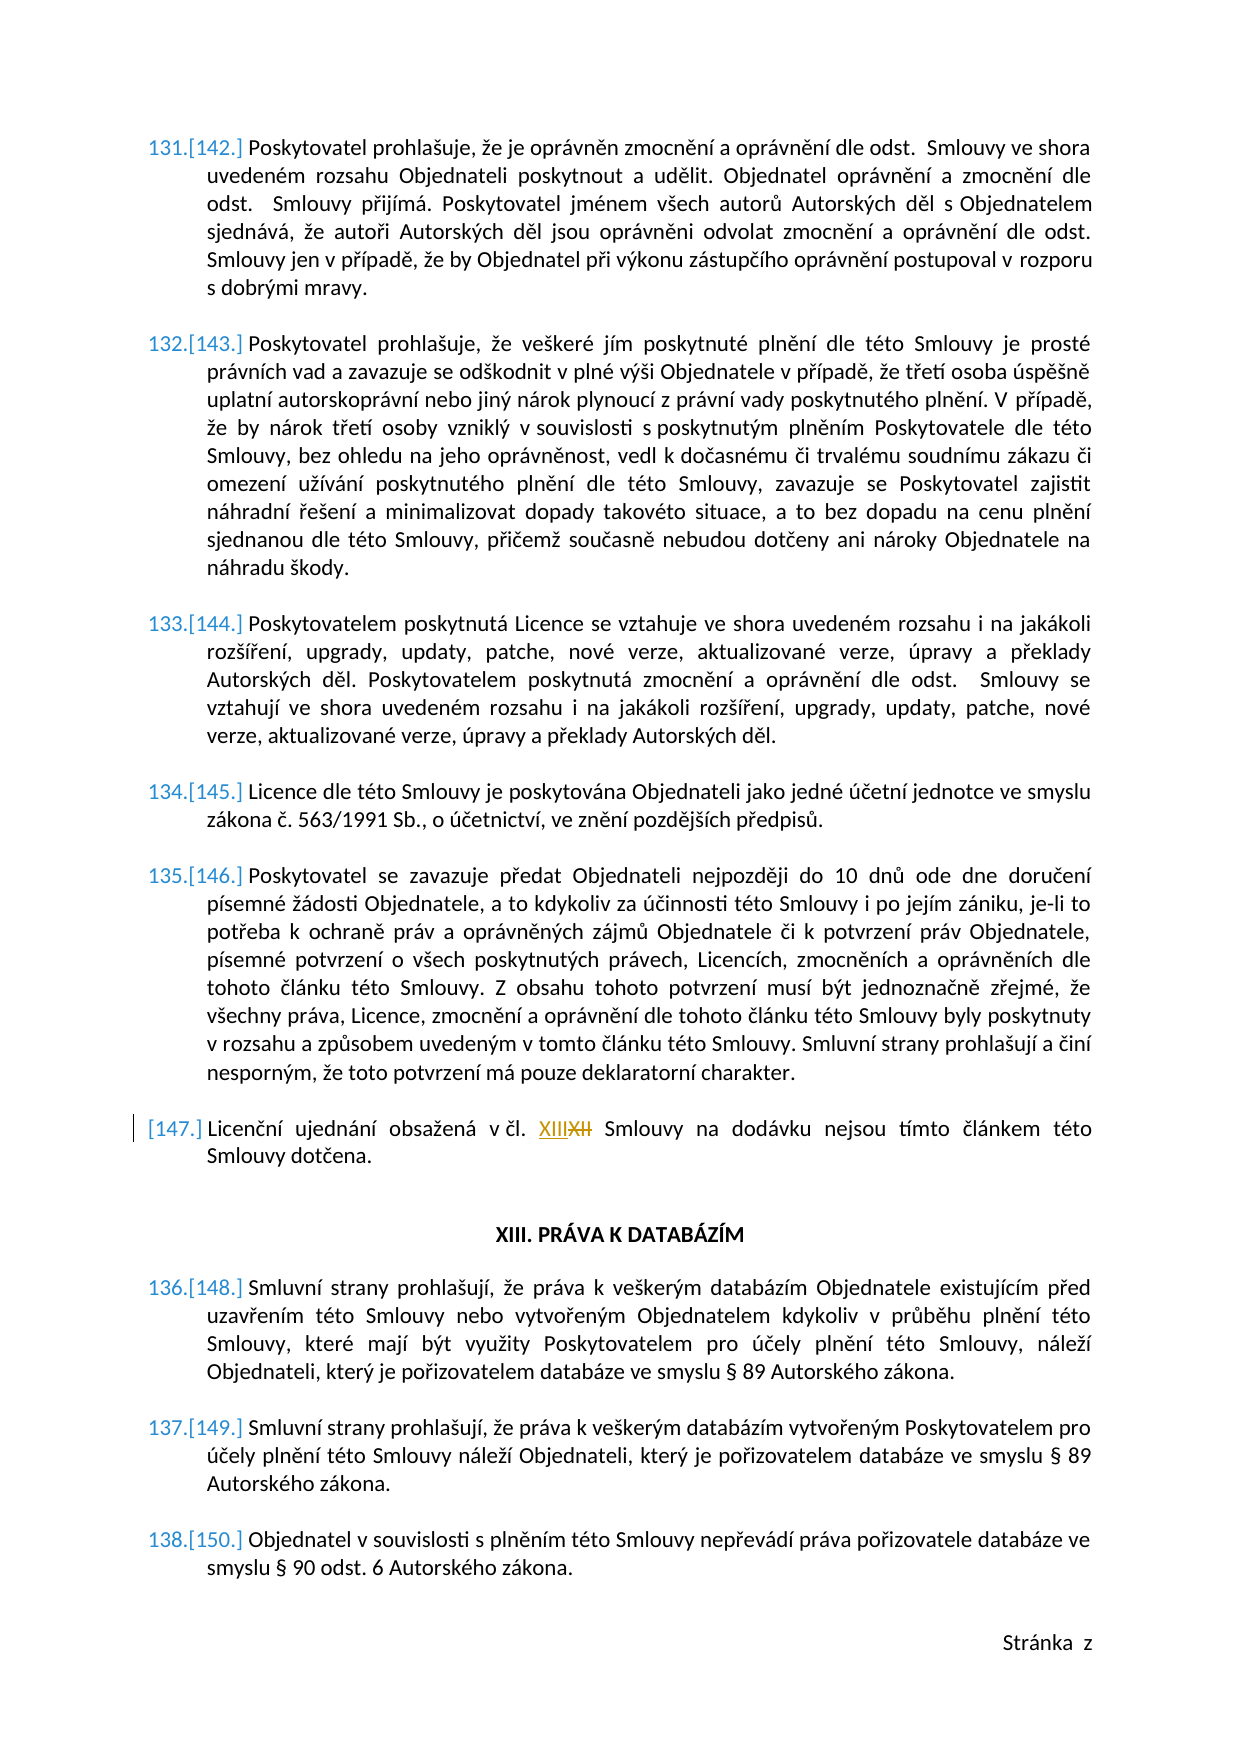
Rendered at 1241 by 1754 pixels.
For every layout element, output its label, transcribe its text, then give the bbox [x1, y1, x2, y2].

text Licenční ujednání obsažená v čl. Smlouvy na dodávku nejsou tímto článkem této Smlouvy dotčena. [148, 1114, 1093, 1170]
text Poskytovatel prohlašuje, že je oprávněn zmocnění a oprávnění dle odst. 130 Smlouvy ve shora uvedeném rozsahu Objednateli poskytnout a udělit. Objednatel oprávnění a zmocnění dle odst. 130 Smlouvy přijímá. Poskytovatel jménem všech autorů Autorských děl s Objednatelem sjednává, že autoři Autorských děl jsou oprávněni odvolat zmocnění a oprávnění dle odst. 130 Smlouvy jen v případě, že by Objednatel při výkonu zástupčího oprávnění postupoval v rozporu s dobrými mravy. [148, 133, 1093, 301]
text Objednatel v souvislosti s plněním této Smlouvy nepřevádí práva pořizovatele databáze ve smyslu § 90 odst. 6 Autorského zákona. [148, 1525, 1093, 1581]
subtitle PRÁVA K DATABÁZÍM [148, 1220, 1093, 1248]
text Poskytovatelem poskytnutá Licence se vztahuje ve shora uvedeném rozsahu i na jakákoli rozšíření, upgrady, updaty, patche, nové verze, aktualizované verze, úpravy a překlady Autorských děl. Poskytovatelem poskytnutá zmocnění a oprávnění dle odst. 130 Smlouvy se vztahují ve shora uvedeném rozsahu i na jakákoli rozšíření, upgrady, updaty, patche, nové verze, aktualizované verze, úpravy a překlady Autorských děl. [148, 609, 1093, 749]
text Smluvní strany prohlašují, že práva k veškerým databázím vytvořeným Poskytovatelem pro účely plnění této Smlouvy náleží Objednateli, který je pořizovatelem databáze ve smyslu § 89 Autorského zákona. [148, 1413, 1093, 1497]
text Poskytovatel prohlašuje, že veškeré jím poskytnuté plnění dle této Smlouvy je prosté právních vad a zavazuje se odškodnit v plné výši Objednatele v případě, že třetí osoba úspěšně uplatní autorskoprávní nebo jiný nárok plynoucí z právní vady poskytnutého plnění. V případě, že by nárok třetí osoby vzniklý v souvislosti s poskytnutým plněním Poskytovatele dle této Smlouvy, bez ohledu na jeho oprávněnost, vedl k dočasnému či trvalému soudnímu zákazu či omezení užívání poskytnutého plnění dle této Smlouvy, zavazuje se Poskytovatel zajistit náhradní řešení a minimalizovat dopady takovéto situace, a to bez dopadu na cenu plnění sjednanou dle této Smlouvy, přičemž současně nebudou dotčeny ani nároky Objednatele na náhradu škody. [148, 329, 1093, 581]
text Poskytovatel se zavazuje předat Objednateli nejpozději do 10 dnů ode dne doručení písemné žádosti Objednatele, a to kdykoliv za účinnosti této Smlouvy i po jejím zániku, je-li to potřeba k ochraně práv a oprávněných zájmů Objednatele či k potvrzení práv Objednatele, písemné potvrzení o všech poskytnutých právech, Licencích, zmocněních a oprávněních dle tohoto článku této Smlouvy. Z obsahu tohoto potvrzení musí být jednoznačně zřejmé, že všechny práva, Licence, zmocnění a oprávnění dle tohoto článku této Smlouvy byly poskytnuty v rozsahu a způsobem uvedeným v tomto článku této Smlouvy. Smluvní strany prohlašují a činí nesporným, že toto potvrzení má pouze deklaratorní charakter. [148, 861, 1093, 1086]
text Smluvní strany prohlašují, že práva k veškerým databázím Objednatele existujícím před uzavřením této Smlouvy nebo vytvořeným Objednatelem kdykoliv v průběhu plnění této Smlouvy, které mají být využity Poskytovatelem pro účely plnění této Smlouvy, náleží Objednateli, který je pořizovatelem databáze ve smyslu § 89 Autorského zákona. [148, 1273, 1093, 1385]
text Licence dle této Smlouvy je poskytována Objednateli jako jedné účetní jednotce ve smyslu zákona č. 563/1991 Sb., o účetnictví, ve znění pozdějších předpisů. [148, 777, 1093, 833]
